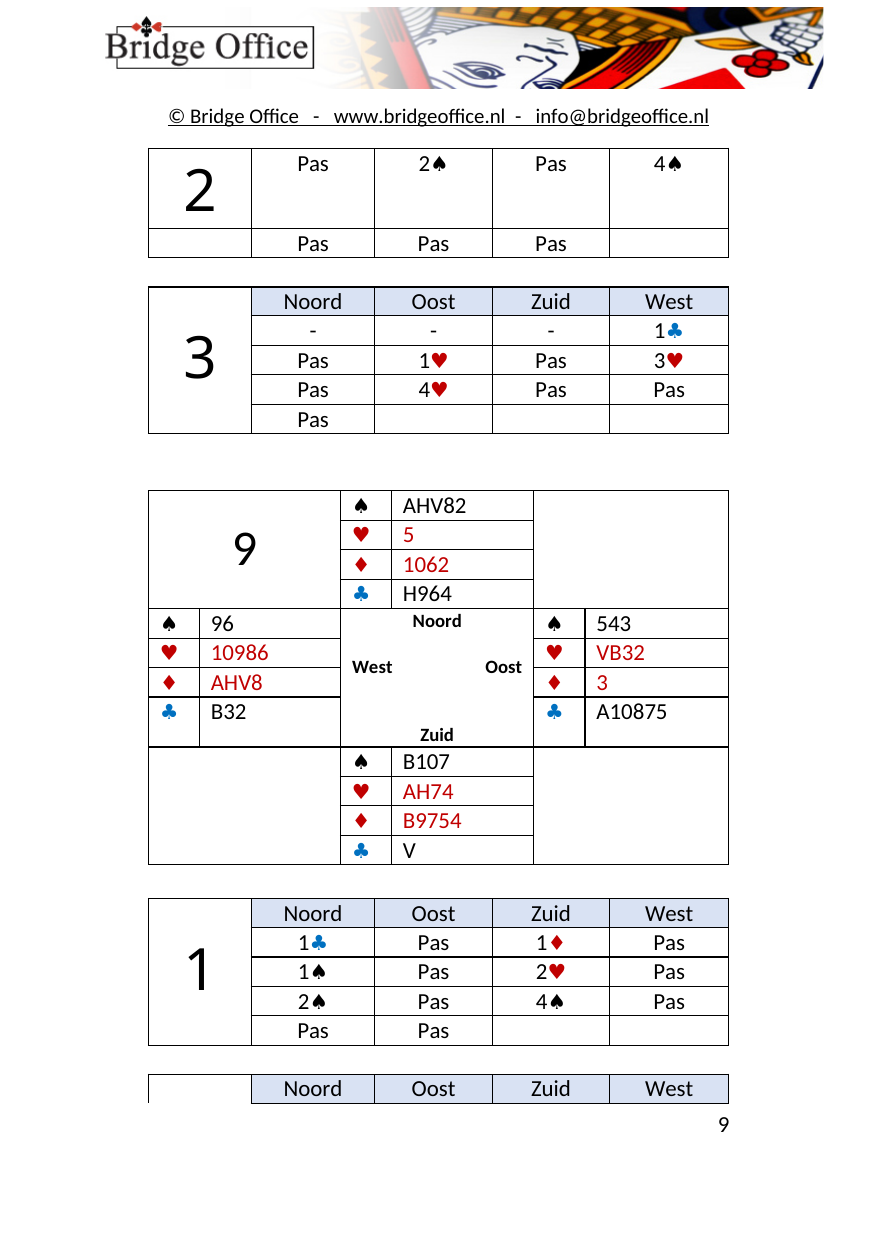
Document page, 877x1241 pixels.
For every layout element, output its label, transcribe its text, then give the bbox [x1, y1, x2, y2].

table_cell 3 [586, 668, 728, 696]
table_cell 5 [392, 521, 533, 549]
table_cell [341, 550, 391, 578]
table_cell [375, 405, 492, 433]
table_cell Pas [610, 958, 728, 986]
table_header [149, 899, 251, 927]
table_cell [493, 405, 609, 433]
table_header [534, 491, 728, 608]
table_cell [534, 639, 584, 667]
table_header Oost [375, 899, 492, 927]
table_header Noord [252, 899, 374, 927]
table_cell [610, 405, 728, 433]
table_cell [341, 521, 391, 549]
table_cell [149, 639, 199, 667]
table_cell B9754 [392, 806, 533, 835]
table_cell Pas [493, 149, 609, 228]
table_cell [493, 1016, 609, 1044]
table_header 9 [149, 491, 340, 608]
table_cell [534, 698, 584, 746]
table_cell [149, 609, 199, 637]
table_cell 2♥ [493, 958, 609, 986]
table_cell 1♥ [375, 346, 492, 374]
table_header [149, 1075, 251, 1103]
table_cell Pas [252, 405, 374, 433]
table_header Noord [252, 288, 374, 315]
table_cell 1062 [392, 550, 533, 578]
table_cell [149, 668, 199, 696]
table_cell 4♠ [493, 987, 609, 1015]
table_cell Pas [493, 229, 609, 257]
table_cell 1 [149, 927, 251, 1015]
picture [78, 7, 824, 89]
table_cell Noord West Oost Zuid [341, 609, 533, 746]
table_cell Pas [493, 375, 609, 404]
table_cell 3 [149, 315, 251, 404]
table_cell [341, 777, 391, 805]
table_header Oost [375, 288, 492, 315]
table_header West [610, 899, 728, 927]
table_cell 1♠ [252, 958, 374, 986]
table_header West [610, 1075, 728, 1103]
table_header Zuid [493, 1075, 609, 1103]
table_header West [610, 288, 728, 315]
table_cell 543 [586, 609, 728, 637]
table_cell [341, 580, 391, 608]
table_cell Pas [375, 928, 492, 956]
table_cell Pas [375, 987, 492, 1015]
table_header [341, 491, 391, 519]
table_cell Pas [252, 229, 374, 257]
table_cell Pas [610, 375, 728, 404]
table_cell Pas [610, 987, 728, 1015]
table_cell V [392, 836, 533, 864]
table_cell Pas [252, 375, 374, 404]
table_cell Pas [375, 229, 492, 257]
table_cell 1♣ [252, 928, 374, 956]
table_cell 4♥ [375, 375, 492, 404]
table_cell 96 [200, 609, 340, 637]
table_cell Pas [252, 1016, 374, 1044]
table_cell AH74 [392, 777, 533, 805]
table_cell [610, 1016, 728, 1044]
table_cell [534, 748, 728, 864]
table_header Oost [375, 1075, 492, 1103]
table_cell [149, 748, 340, 864]
table_cell B32 [200, 698, 340, 746]
table_cell 3♥ [610, 346, 728, 374]
table_cell [534, 609, 584, 637]
table_cell Pas [375, 958, 492, 986]
table_cell VB32 [586, 639, 728, 667]
table_header Zuid [493, 899, 609, 927]
table_header AHV82 [392, 491, 533, 519]
table_cell 2♠ [252, 987, 374, 1015]
table_cell - [493, 316, 609, 345]
table_cell [149, 229, 251, 257]
table_cell [341, 806, 391, 835]
table_cell 1♣ [610, 316, 728, 345]
table_cell 4♠ [610, 149, 728, 228]
table_cell 10986 [200, 639, 340, 667]
table_cell [149, 1015, 251, 1044]
table_cell - [375, 316, 492, 345]
table_cell A10875 [586, 698, 728, 746]
table_cell 1♦ [493, 928, 609, 956]
table_cell - [252, 316, 374, 345]
table_header Noord [252, 1075, 374, 1103]
table_cell [149, 698, 199, 746]
table_cell [610, 229, 728, 257]
table_cell Pas [493, 346, 609, 374]
table_cell Pas [375, 1016, 492, 1044]
table_cell H964 [392, 580, 533, 608]
table_cell [341, 748, 391, 776]
table_header [149, 288, 251, 315]
table_cell Pas [252, 346, 374, 374]
table_cell [534, 668, 584, 696]
table_cell AHV8 [200, 668, 340, 696]
table_cell Pas [252, 149, 374, 228]
table_cell [341, 836, 391, 864]
table_cell Pas [610, 928, 728, 956]
table_cell [149, 404, 251, 433]
table_cell 2♠ [375, 149, 492, 228]
table_cell B107 [392, 748, 533, 776]
table_header Zuid [493, 288, 609, 315]
